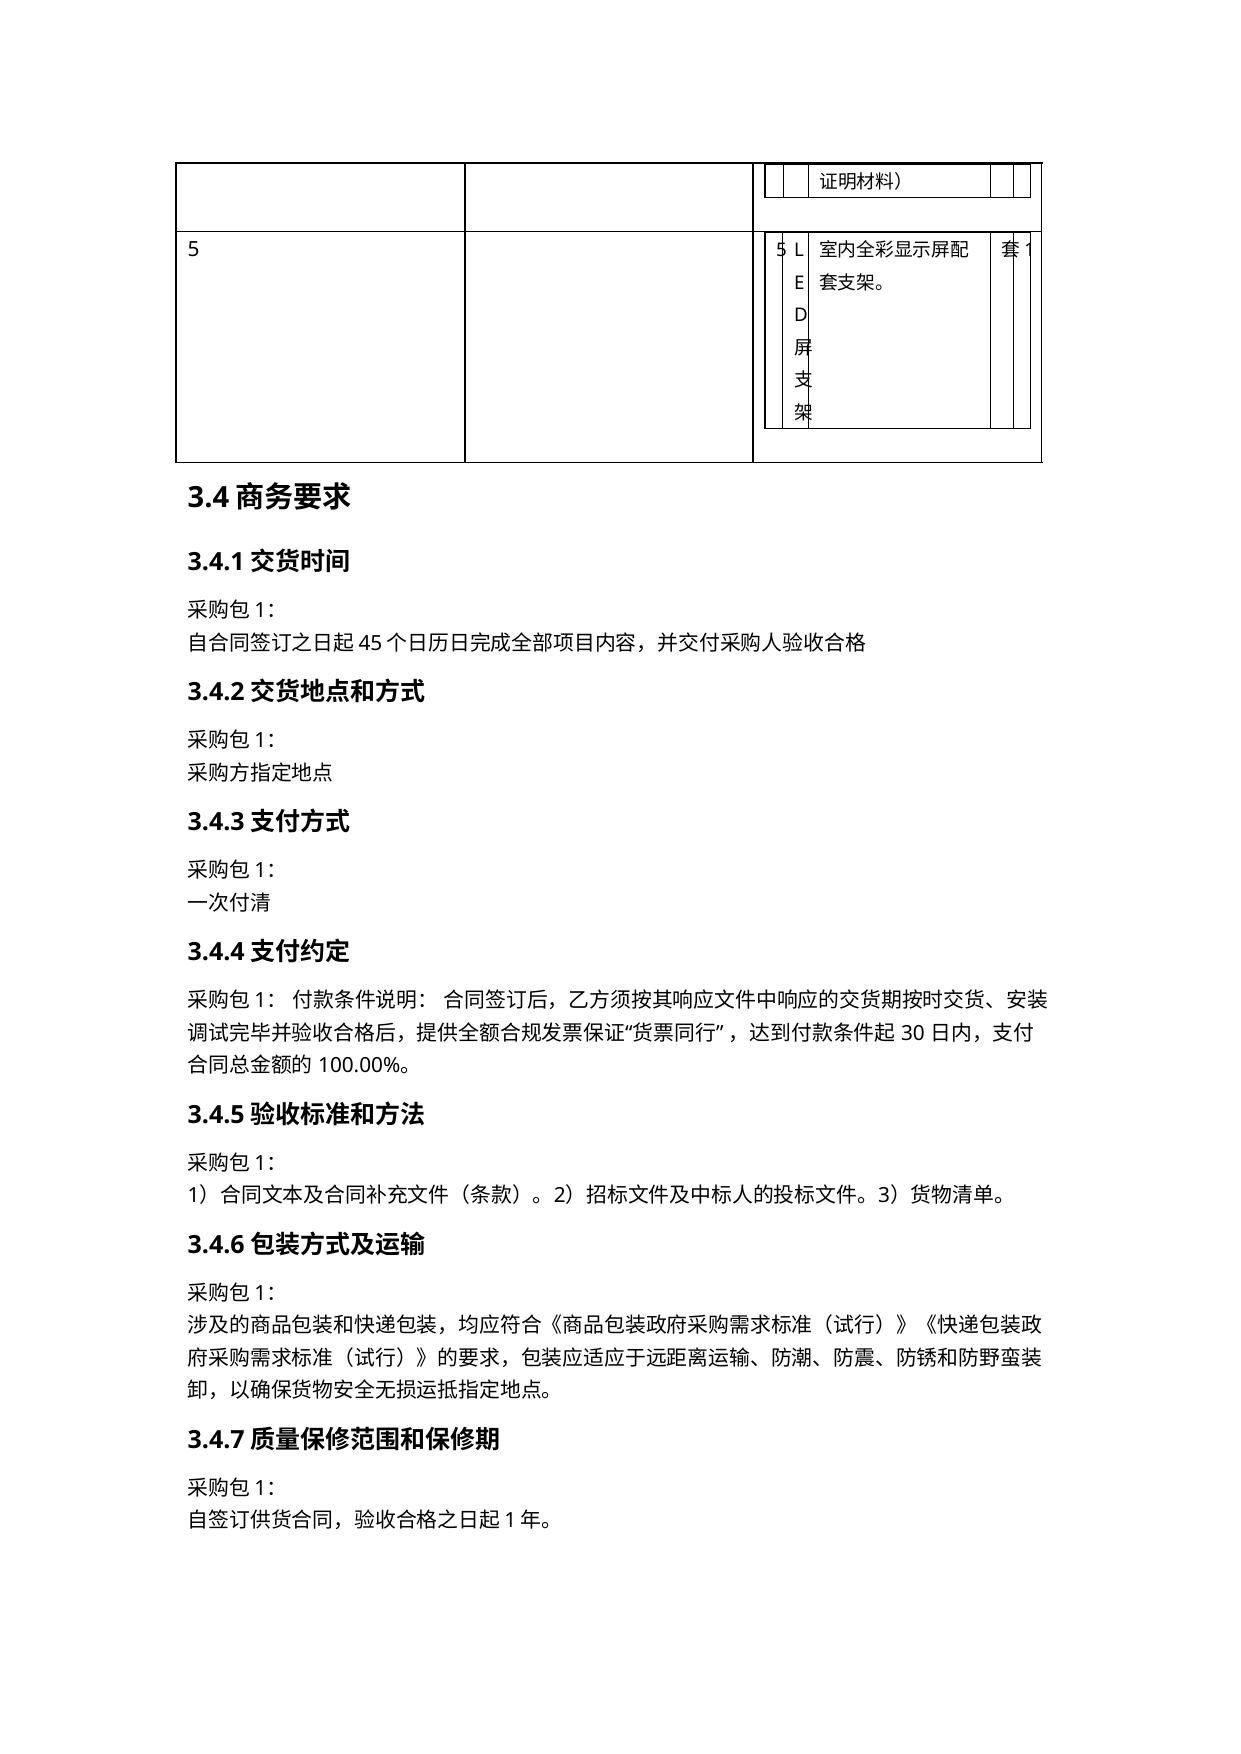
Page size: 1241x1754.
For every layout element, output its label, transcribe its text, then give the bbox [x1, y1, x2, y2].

table_cell 4 [177, 164, 464, 231]
text 采购方指定地点 [187, 756, 1053, 788]
table_cell 5 [177, 232, 464, 462]
text 采购包1： 付款条件说明： 合同签订后，乙方须按其响应文件中响应的交货期按时交货、安装调试完毕并验收合格后，提供全额合规发票保证“货票同行” ，达到付款条件起 30 日内，支付合同总金额的 100.00%。 [187, 983, 1053, 1081]
table_cell [466, 164, 752, 231]
text 采购包1： [187, 853, 1053, 886]
text 一次付清 [187, 886, 1053, 918]
text 3.4.6包装方式及运输 [187, 1211, 1053, 1276]
text 采购包1： [187, 1276, 1053, 1308]
text 1）合同文本及合同补充文件（条款）。2）招标文件及中标人的投标文件。3）货物清单。 [187, 1178, 1053, 1211]
text 采购包1： [187, 1146, 1053, 1178]
text 3.4.3支付方式 [187, 788, 1053, 853]
text 3.4.2交货地点和方式 [187, 658, 1053, 723]
text 自合同签订之日起45个日历日完成全部项目内容，并交付采购人验收合格 [187, 626, 1053, 658]
text 3.4.1交货时间 [187, 528, 1053, 593]
table_cell [466, 232, 752, 462]
table_cell [754, 232, 1041, 462]
text 涉及的商品包装和快递包装，均应符合《商品包装政府采购需求标准（试行）》《快递包装政府采购需求标准（试行）》的要求，包装应适应于远距离运输、防潮、防震、防锈和防野蛮装卸，以确保货物安全无损运抵指定地点。 [187, 1308, 1053, 1406]
text 采购包1： [187, 723, 1053, 756]
text 3.4.5验收标准和方法 [187, 1081, 1053, 1146]
table_cell [754, 164, 1041, 231]
text 3.4.7质量保修范围和保修期 [187, 1406, 1053, 1471]
text 3.4商务要求 [187, 463, 1053, 528]
text 采购包1： [187, 1471, 1053, 1503]
text 采购包1： [187, 593, 1053, 626]
text 自签订供货合同，验收合格之日起1年。 [187, 1503, 1053, 1536]
text 3.4.4支付约定 [187, 918, 1053, 983]
